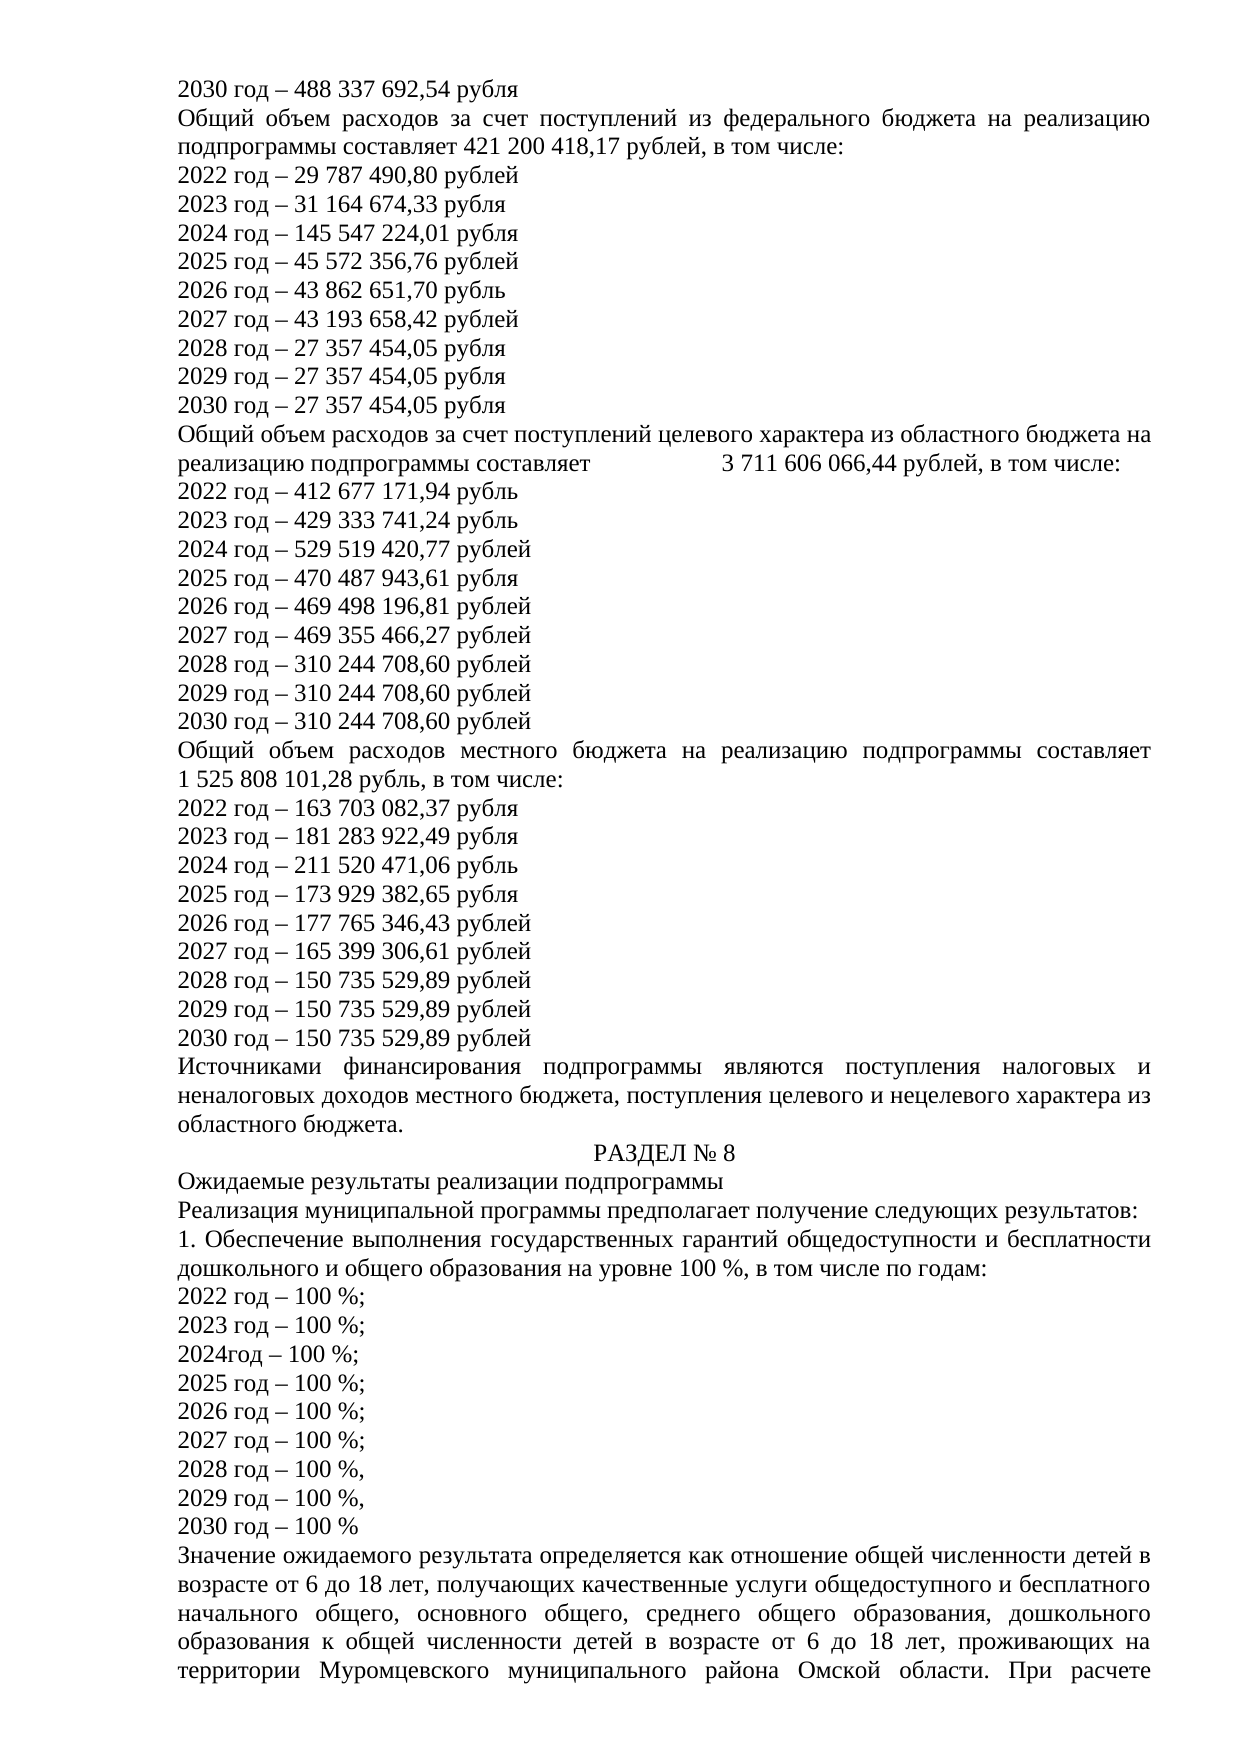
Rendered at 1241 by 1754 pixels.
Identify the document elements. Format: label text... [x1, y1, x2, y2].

text 2029 год – 150 735 529,89 рублей [177, 994, 1152, 1023]
text 2024 год – 211 520 471,06 рубль [177, 850, 1152, 879]
text 2029 год – 27 357 454,05 рубля [177, 361, 1152, 390]
text Ожидаемые результаты реализации подпрограммы [177, 1166, 1152, 1195]
text 2029 год – 310 244 708,60 рублей [177, 678, 1152, 706]
text 2028 год – 310 244 708,60 рублей [177, 649, 1152, 678]
text 2026 год – 469 498 196,81 рублей [177, 591, 1152, 620]
text 2030 год – 150 735 529,89 рублей [177, 1023, 1152, 1051]
text 2026 год – 177 765 346,43 рублей [177, 908, 1152, 936]
text 2028 год – 150 735 529,89 рублей [177, 965, 1152, 994]
text Реализация муниципальной программы предполагает получение следующих результатов: [177, 1195, 1152, 1224]
text 2027 год – 469 355 466,27 рублей [177, 620, 1152, 649]
text 2022 год – 163 703 082,37 рубля [177, 793, 1152, 821]
text Общий объем расходов за счет поступлений из федерального бюджета на реализацию подпрограммы составляет 421 200 418,17 рублей, в том числе: [177, 103, 1152, 160]
text 2030 год – 310 244 708,60 рублей [177, 706, 1152, 735]
text 2024год – 100 %; [177, 1339, 1152, 1368]
text Общий объем расходов за счет поступлений целевого характера из областного бюджета на реализацию подпрограммы составляет 3 711 606 066,44 рублей, в том числе: [177, 419, 1152, 476]
text 2023 год – 31 164 674,33 рубля [177, 189, 1152, 218]
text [177, 1540, 1152, 1684]
text 2026 год – 100 %; [177, 1396, 1152, 1425]
text 2025 год – 173 929 382,65 рубля [177, 879, 1152, 908]
text 2027 год – 165 399 306,61 рублей [177, 936, 1152, 965]
text 2026 год – 43 862 651,70 рубль [177, 275, 1152, 304]
text 2030 год – 488 337 692,54 рубля [177, 74, 1152, 103]
text 2023 год – 429 333 741,24 рубль [177, 505, 1152, 534]
text 2022 год – 29 787 490,80 рублей [177, 160, 1152, 189]
text 2024 год – 145 547 224,01 рубля [177, 218, 1152, 246]
text 2030 год – 100 % [177, 1511, 1152, 1540]
text 2030 год – 27 357 454,05 рубля [177, 390, 1152, 419]
text 2024 год – 529 519 420,77 рублей [177, 534, 1152, 563]
text 2025 год – 470 487 943,61 рубля [177, 563, 1152, 591]
text 1. Обеспечение выполнения государственных гарантий общедоступности и бесплатности дошкольного и общего образования на уровне 100 %, в том числе по годам: [177, 1224, 1152, 1281]
text 2028 год – 27 357 454,05 рубля [177, 333, 1152, 361]
text Общий объем расходов местного бюджета на реализацию подпрограммы составляет 1 525 808 101,28 рубль, в том числе: [177, 735, 1152, 793]
text 2025 год – 100 %; [177, 1368, 1152, 1396]
text 2023 год – 100 %; [177, 1310, 1152, 1339]
text 2028 год – 100 %, [177, 1454, 1152, 1483]
text 2029 год – 100 %, [177, 1483, 1152, 1511]
text 2022 год – 412 677 171,94 рубль [177, 476, 1152, 505]
text 2027 год – 100 %; [177, 1425, 1152, 1454]
text 2022 год – 100 %; [177, 1281, 1152, 1310]
text 2023 год – 181 283 922,49 рубля [177, 821, 1152, 850]
text РАЗДЕЛ № 8 [177, 1138, 1152, 1166]
text 2027 год – 43 193 658,42 рублей [177, 304, 1152, 333]
text Источниками финансирования подпрограммы являются поступления налоговых и неналоговых доходов местного бюджета, поступления целевого и нецелевого характера из областного бюджета. [177, 1051, 1152, 1138]
text 2025 год – 45 572 356,76 рублей [177, 246, 1152, 275]
